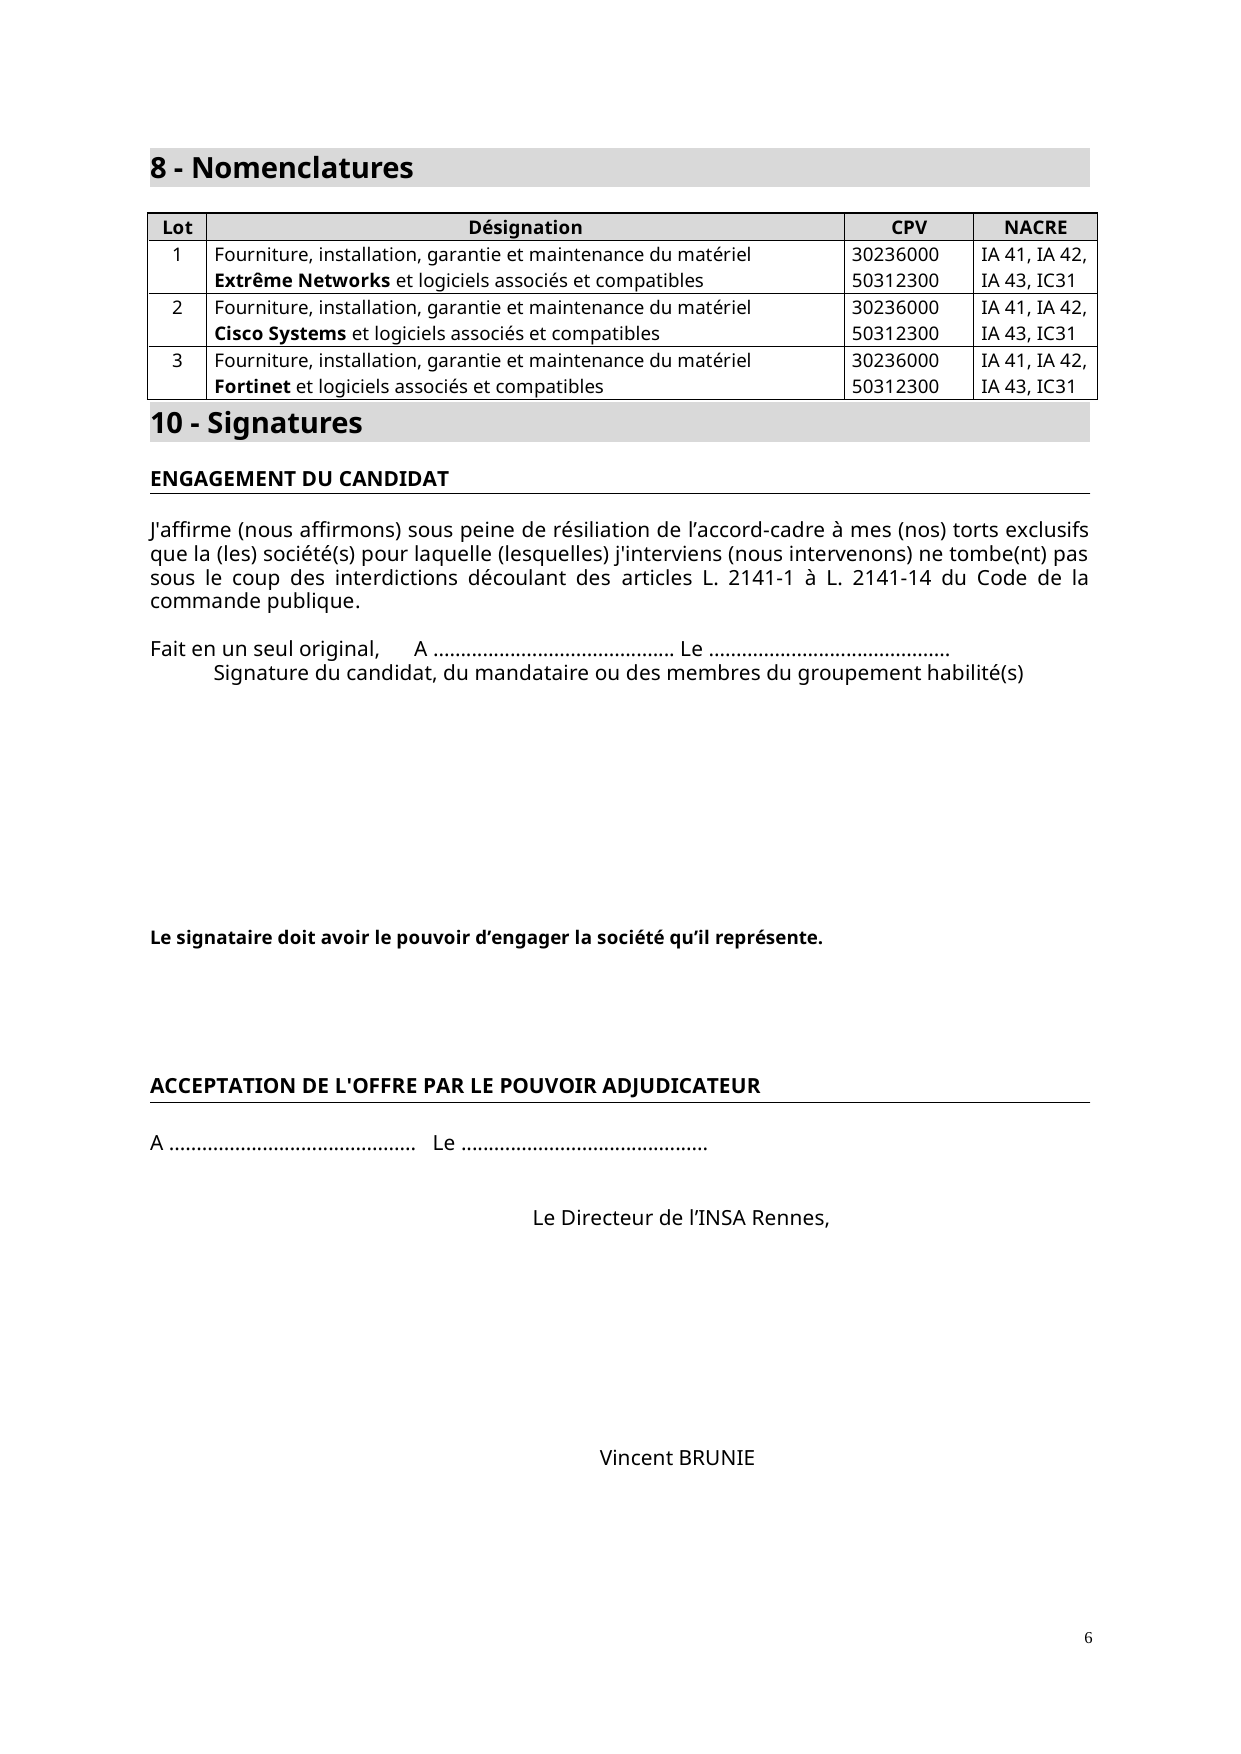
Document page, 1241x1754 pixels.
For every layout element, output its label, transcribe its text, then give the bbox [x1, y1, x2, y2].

text Signature du candidat, du mandataire ou des membres du groupement habilité(s) [150, 662, 1088, 686]
table_cell 30236000 50312300 [845, 241, 973, 293]
table_cell IA 41, IA 42, IA 43, IC31 [974, 347, 1097, 399]
text Le signataire doit avoir le pouvoir d’engager la société qu’il représente. [150, 925, 1088, 949]
text Le Directeur de l’INSA Rennes, [150, 1206, 1088, 1230]
subtitle 10 - Signatures [150, 402, 1090, 442]
table_cell 2 [148, 294, 206, 346]
table_cell 3 [148, 347, 206, 399]
table_cell Fourniture, installation, garantie et maintenance du matériel Cisco Systems et logiciels associés et compatibles [207, 294, 844, 346]
text ACCEPTATION DE L'OFFRE PAR LE POUVOIR ADJUDICATEUR [150, 1071, 1090, 1102]
table_cell IA 41, IA 42, IA 43, IC31 [974, 294, 1097, 346]
table_header NACRE [974, 214, 1097, 240]
text J'affirme (nous affirmons) sous peine de résiliation de l’accord-cadre à mes (nos) torts exclusifs que la (les) société(s) pour laquelle (lesquelles) j'interviens (nous intervenons) ne tombe(nt) pas sous le coup des interdictions découlant des articles L. 2141-1 à L. 2141-14 du Code de la commande publique. [150, 518, 1090, 614]
text Vincent BRUNIE [150, 1446, 1088, 1470]
table_cell Fourniture, installation, garantie et maintenance du matériel Extrême Networks et logiciels associés et compatibles [207, 241, 844, 293]
text Fait en un seul original, A ............................................ Le ............................................ [150, 638, 1090, 662]
table_header CPV [845, 214, 973, 240]
table_cell Fourniture, installation, garantie et maintenance du matériel Fortinet et logiciels associés et compatibles [207, 347, 844, 399]
table_cell 30236000 50312300 [845, 294, 973, 346]
table_header Lot [148, 214, 206, 240]
table_header Désignation [207, 214, 844, 240]
table_cell 30236000 50312300 [845, 347, 973, 399]
table_cell IA 41, IA 42, IA 43, IC31 [974, 241, 1097, 293]
subtitle 8 - Nomenclatures [150, 148, 1090, 187]
text A ............................................. Le ............................................. [150, 1132, 1088, 1156]
text ENGAGEMENT DU CANDIDAT [150, 467, 1090, 493]
table_cell 1 [148, 241, 206, 293]
